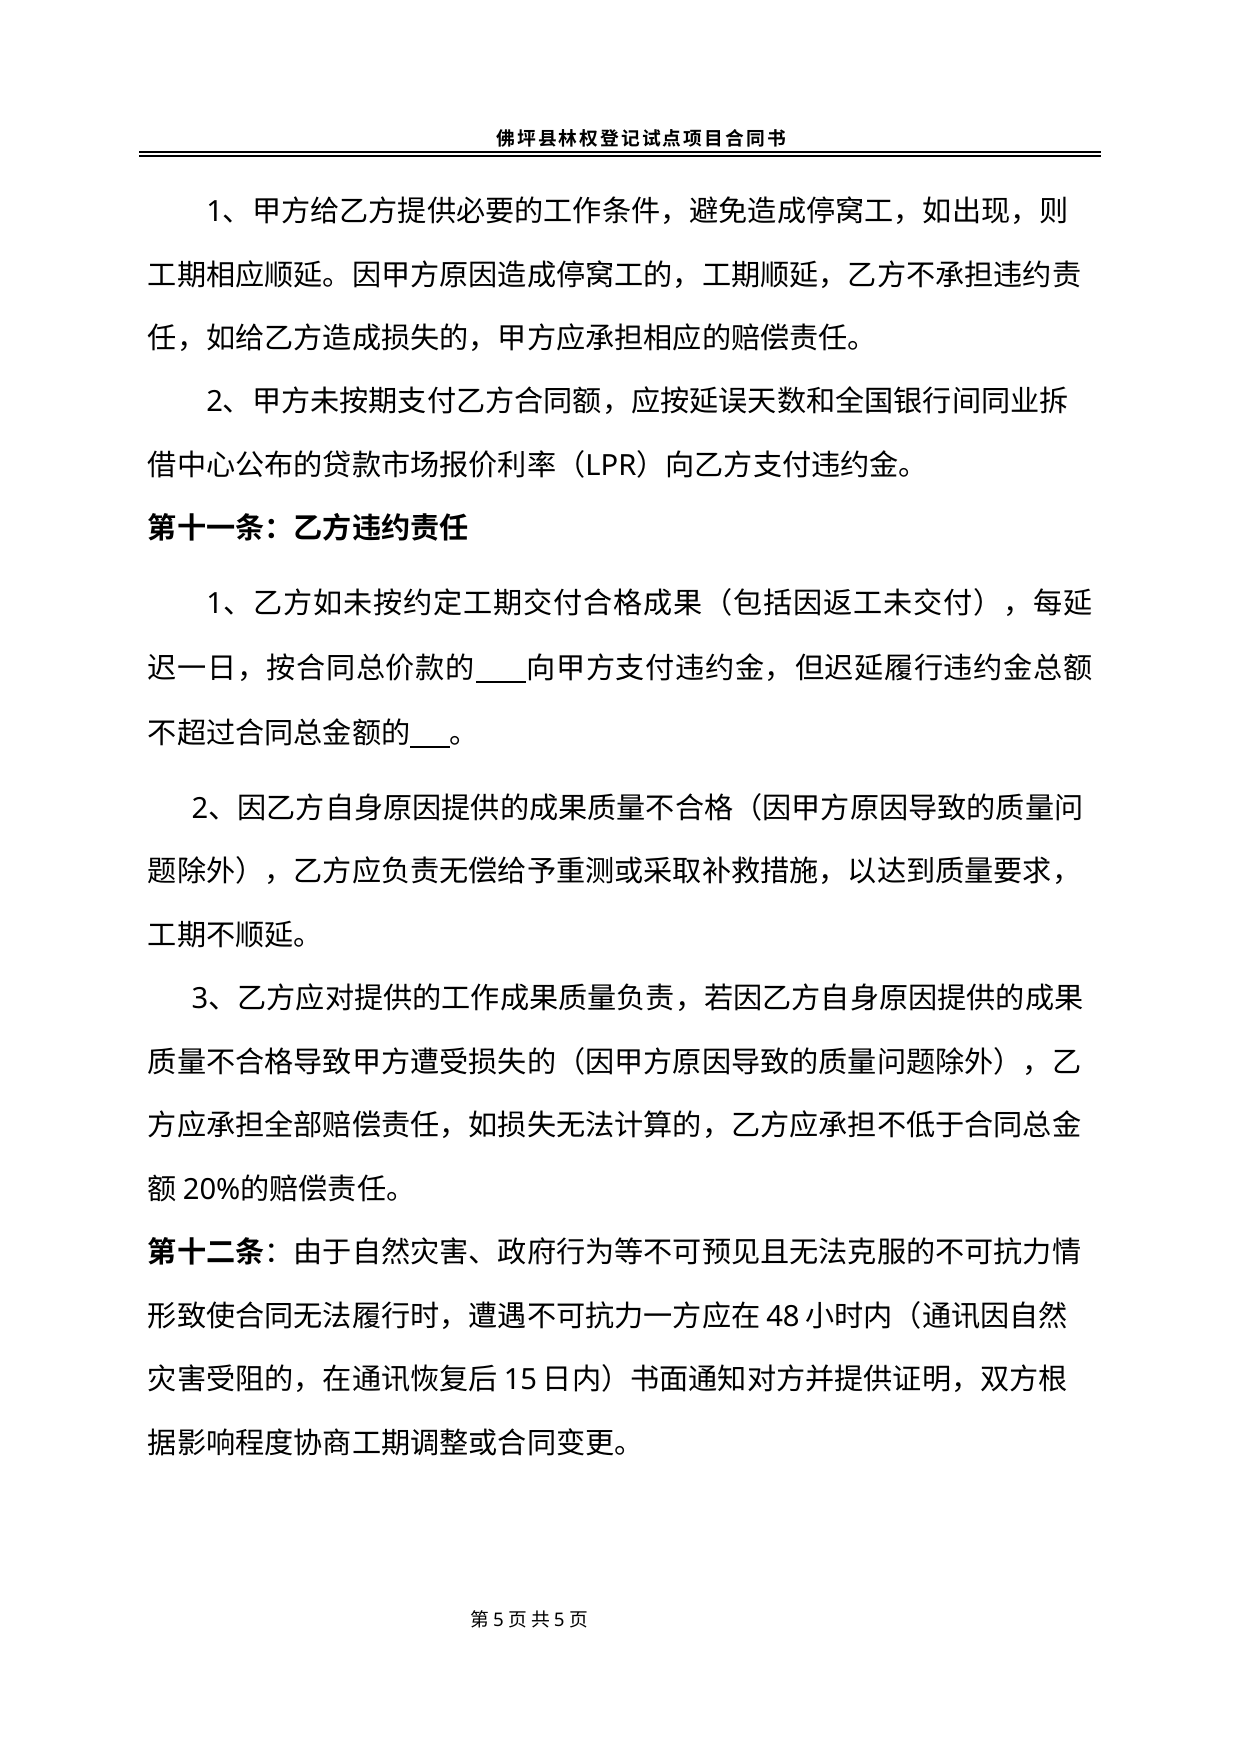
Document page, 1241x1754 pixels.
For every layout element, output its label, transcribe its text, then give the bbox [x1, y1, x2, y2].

text 第十一条：乙方违约责任 [148, 505, 1093, 547]
text 1、乙方如未按约定工期交付合格成果（包括因返工未交付），每延迟一日，按合同总价款的 向甲方支付违约金，但迟延履行违约金总额不超过合同总金额的 。 [148, 568, 1093, 763]
text 2、因乙方自身原因提供的成果质量不合格（因甲方原因导致的质量问题除外），乙方应负责无偿给予重测或采取补救措施，以达到质量要求，工期不顺延。 [148, 784, 1093, 954]
text 第十二条：由于自然灾害、政府行为等不可预见且无法克服的不可抗力情形致使合同无法履行时，遭遇不可抗力一方应在48小时内（通讯因自然灾害受阻的，在通讯恢复后15日内）书面通知对方并提供证明，双方根据影响程度协商工期调整或合同变更。 [148, 1229, 1093, 1462]
list 甲方给乙方提供必要的工作条件，避免造成停窝工，如出现，则工期相应顺延。因甲方原因造成停窝工的，工期顺延，乙方不承担违约责任，如给乙方造成损失的，甲方应承担相应的赔偿责任。 [148, 188, 1093, 357]
text 3、乙方应对提供的工作成果质量负责，若因乙方自身原因提供的成果质量不合格导致甲方遭受损失的（因甲方原因导致的质量问题除外），乙方应承担全部赔偿责任，如损失无法计算的，乙方应承担不低于合同总金额20%的赔偿责任。 [148, 975, 1093, 1208]
list 甲方未按期支付乙方合同额，应按延误天数和全国银行间同业拆借中心公布的贷款市场报价利率（LPR）向乙方支付违约金。 [148, 378, 1093, 484]
